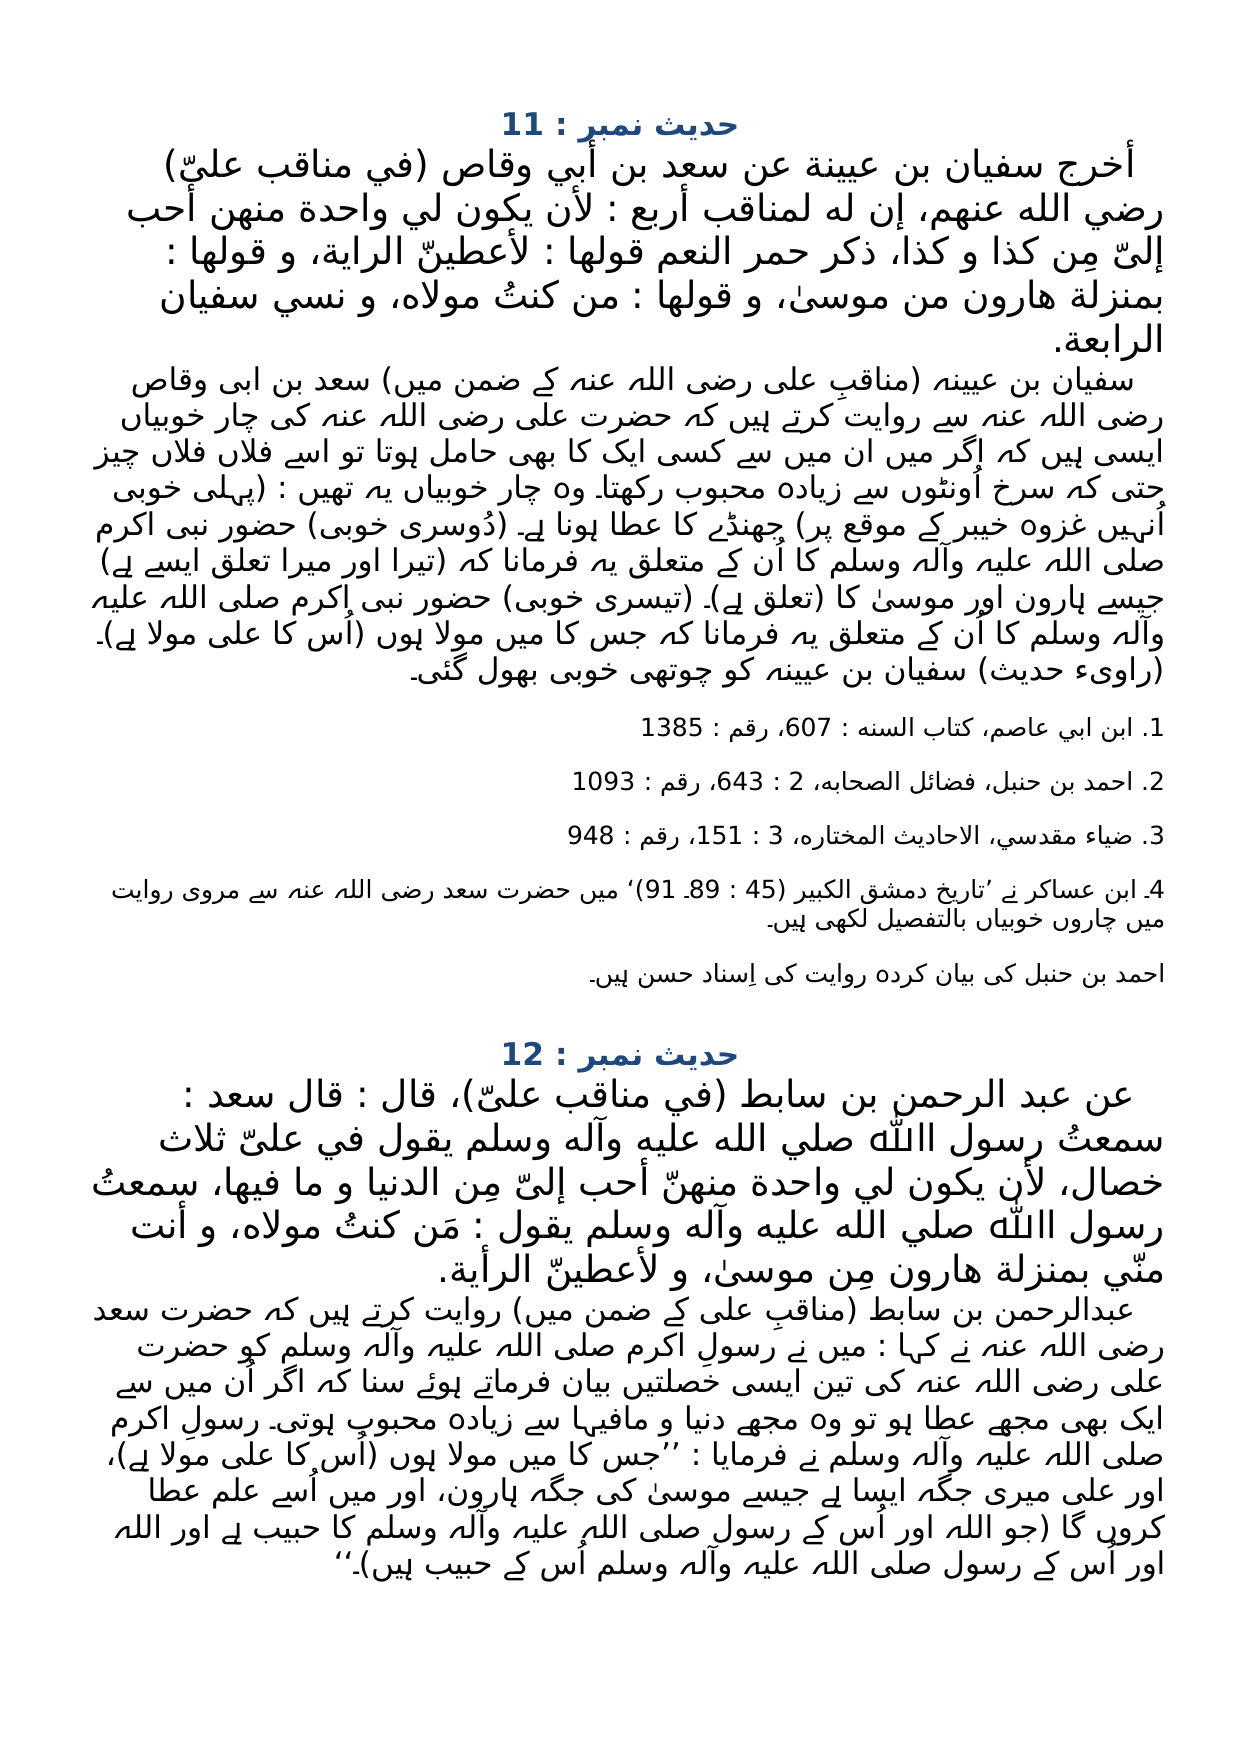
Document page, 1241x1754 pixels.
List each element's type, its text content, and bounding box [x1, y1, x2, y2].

text 2. احمد بن حنبل، فضائل الصحابه، 2 : 643، رقم : 1093 [75, 767, 1165, 796]
text عن عبد الرحمن بن سابط (في مناقب علیّ)، قال : قال سعد : سمعتُ رسول اﷲ صلي الله عليه وآله وسلم يقول في علیّ ثلاث خصال، لأن يکون لي واحدة منهنّ أحب إلیّ مِن الدنیا و ما فیها، سمعتُ رسول اﷲ صلي الله عليه وآله وسلم يقول : مَن کنتُ مولاه، و أنت منّي بمنزلة هارون مِن موسیٰ، و لأعطينّ الرأية. [75, 1073, 1165, 1291]
text 3. ضياء مقدسي، الاحاديث المختاره، 3 : 151، رقم : 948 [75, 821, 1165, 851]
text سفیان بن عیینہ (مناقبِ علی رضی اللہ عنہ کے ضمن میں) سعد بن ابی وقاص رضی اللہ عنہ سے روایت کرتے ہیں کہ حضرت علی رضی اللہ عنہ کی چار خوبیاں ایسی ہیں کہ اگر میں ان میں سے کسی ایک کا بھی حامل ہوتا تو اسے فلاں فلاں چیز حتی کہ سرخ اُونٹوں سے زیادہ محبوب رکھتا۔ وہ چار خوبیاں یہ تھیں : (پہلی خوبی اُنہیں غزوہ خیبر کے موقع پر) جھنڈے کا عطا ہونا ہے۔ (دُوسری خوبی) حضور نبی اکرم صلی اللہ علیہ وآلہ وسلم کا اُن کے متعلق یہ فرمانا کہ (تیرا اور میرا تعلق ایسے ہے) جیسے ہارون اور موسیٰ کا (تعلق ہے)۔ (تیسری خوبی) حضور نبی اکرم صلی اللہ علیہ وآلہ وسلم کا اُن کے متعلق یہ فرمانا کہ جس کا میں مولا ہوں (اُس کا علی مولا ہے)۔ (راویء حدیث) سفیان بن عیینہ کو چوتھی خوبی بھول گئی۔ [75, 361, 1165, 688]
text 4۔ ابن عساکر نے ’تاریخ دمشق الکبیر (45 : 89۔ 91)‘ میں حضرت سعد رضی اللہ عنہ سے مروی روایت میں چاروں خوبیاں بالتفصیل لکھی ہیں۔ [75, 876, 1165, 934]
subtitle حدیث نمبر : 12 [75, 1036, 1165, 1073]
subtitle حدیث نمبر : 11 [75, 106, 1165, 143]
text احمد بن حنبل کی بیان کردہ روایت کی اِسناد حسن ہیں۔ [75, 959, 1165, 988]
text 1. ابن ابي عاصم، کتاب السنه : 607، رقم : 1385 [75, 713, 1165, 742]
text أخرج سفيان بن عيينة عن سعد بن أبي وقاص (في مناقب علیّ) رضي الله عنهم، إن له لمناقب أربع : لأن يکون لي واحدة منهن أحب إلیّ مِن کذا و کذا، ذکر حمر النعم قولها : لأعطينّ الراية، و قولها : بمنزلة هارون من موسیٰ، و قولها : من کنتُ مولاه، و نسي سفيان الرابعة. [75, 143, 1165, 361]
text عبدالرحمن بن سابط (مناقبِ علی کے ضمن میں) روایت کرتے ہیں کہ حضرت سعد رضی اللہ عنہ نے کہا : میں نے رسولِ اکرم صلی اللہ علیہ وآلہ وسلم کو حضرت علی رضی اللہ عنہ کی تین ایسی خصلتیں بیان فرماتے ہوئے سنا کہ اگر اُن میں سے ایک بھی مجھے عطا ہو تو وہ مجھے دنیا و مافیہا سے زیادہ محبوب ہوتی۔ رسولِ اکرم صلی اللہ علیہ وآلہ وسلم نے فرمایا : ’’جس کا میں مولا ہوں (اُس کا علی مولا ہے)، اور علی میری جگہ ایسا ہے جیسے موسیٰ کی جگہ ہارون، اور میں اُسے علم عطا کروں گا (جو اللہ اور اُس کے رسول صلی اللہ علیہ وآلہ وسلم کا حبیب ہے اور اللہ اور اُس کے رسول صلی اللہ علیہ وآلہ وسلم اُس کے حبیب ہیں)۔‘‘ [75, 1291, 1165, 1582]
